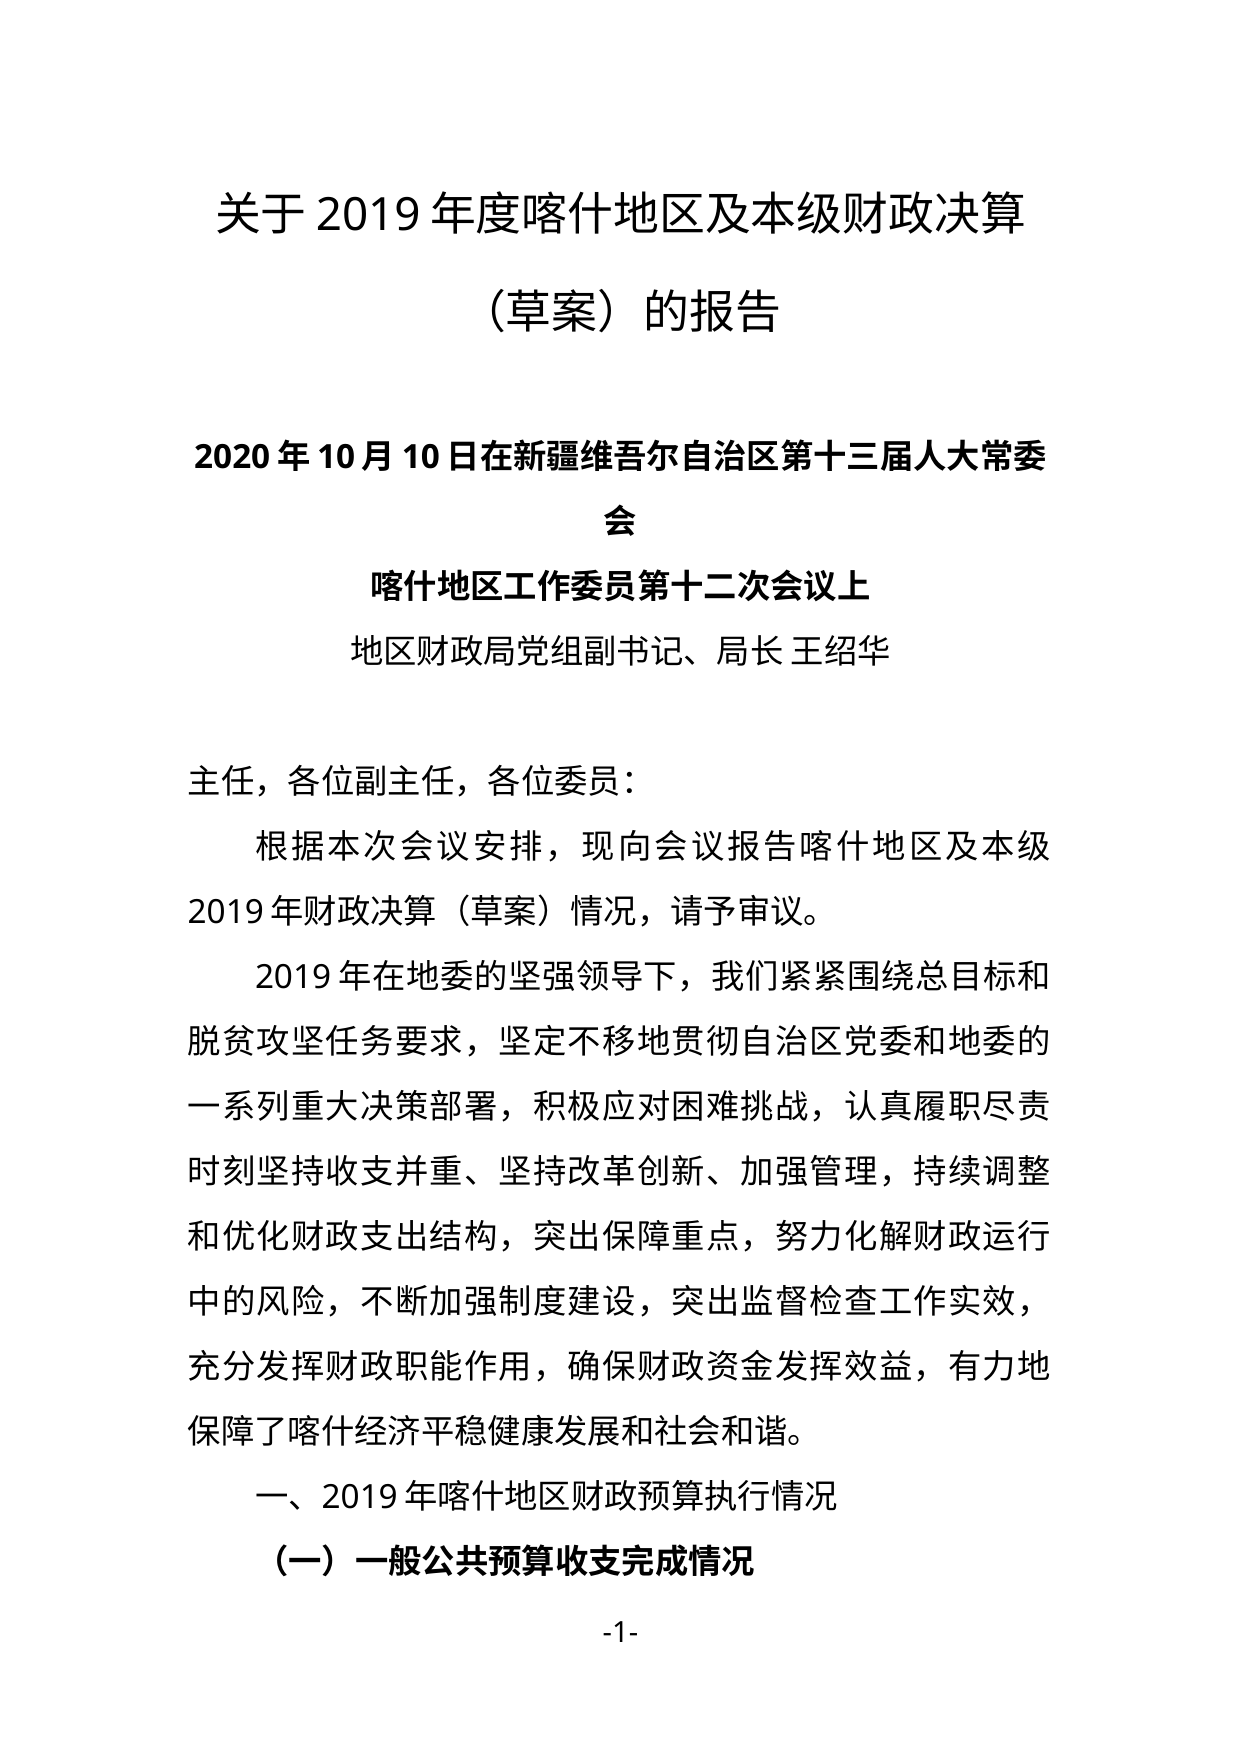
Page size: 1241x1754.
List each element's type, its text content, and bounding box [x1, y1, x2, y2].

text （一）一般公共预算收支完成情况 [187, 1527, 1053, 1592]
text 主任，各位副主任，各位委员： [187, 747, 1053, 812]
text 地区财政局党组副书记、局长 王绍华 [187, 617, 1053, 682]
text 喀什地区工作委员第十二次会议上 [187, 552, 1053, 617]
text 根据本次会议安排，现向会议报告喀什地区及本级2019年财政决算（草案）情况，请予审议。 [187, 812, 1053, 942]
text 2020年10月10日在新疆维吾尔自治区第十三届人大常委会 [187, 422, 1053, 552]
text （草案）的报告 [187, 259, 1053, 357]
text 一、2019年喀什地区财政预算执行情况 [187, 1462, 1053, 1527]
text 2019年在地委的坚强领导下，我们紧紧围绕总目标和脱贫攻坚任务要求，坚定不移地贯彻自治区党委和地委的一系列重大决策部署，积极应对困难挑战，认真履职尽责，时刻坚持收支并重、坚持改革创新、加强管理，持续调整和优化财政支出结构，突出保障重点，努力化解财政运行中的风险，不断加强制度建设，突出监督检查工作实效，充分发挥财政职能作用，确保财政资金发挥效益，有力地保障了喀什经济平稳健康发展和社会和谐。 [187, 942, 1053, 1462]
text 关于2019年度喀什地区及本级财政决算 [187, 162, 1053, 259]
